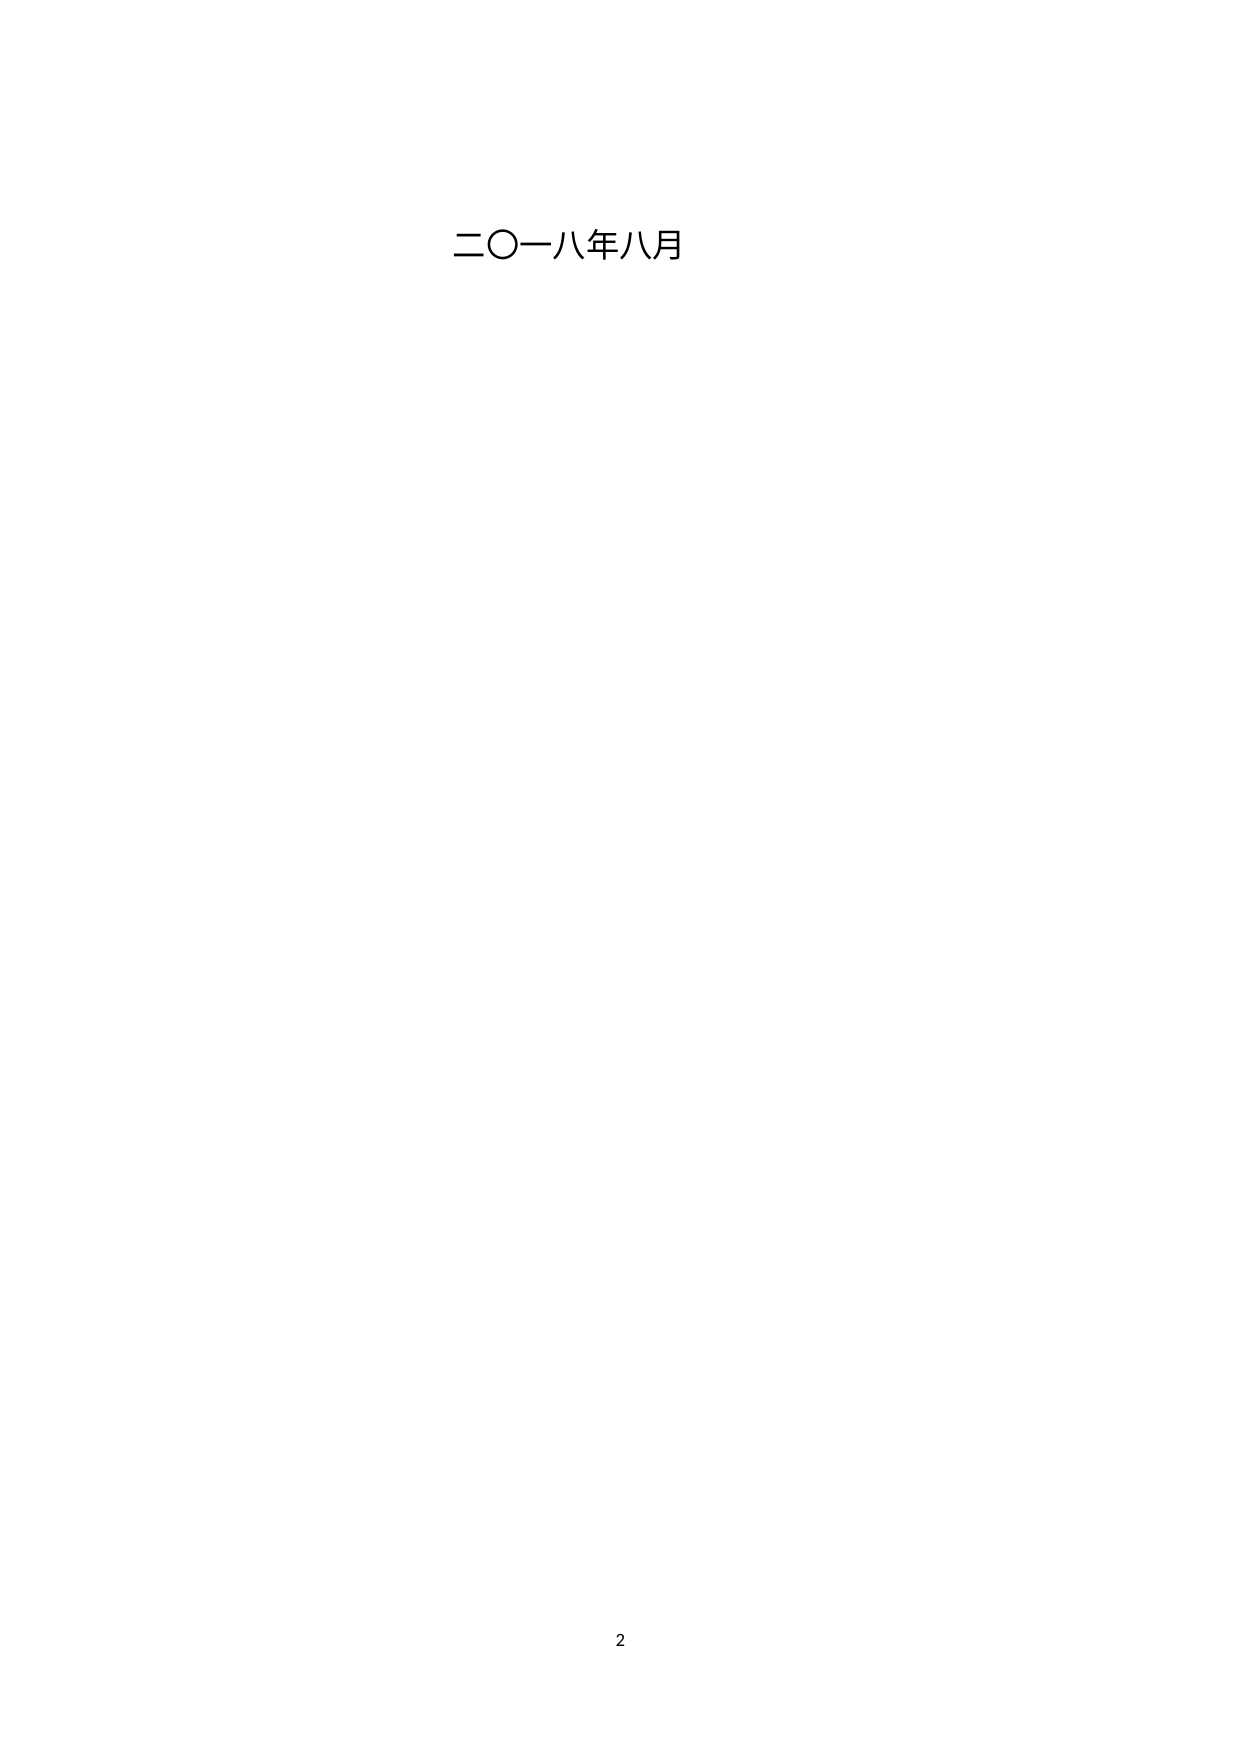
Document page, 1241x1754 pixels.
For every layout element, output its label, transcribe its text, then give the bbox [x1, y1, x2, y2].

text 二〇一八年八月 [136, 211, 1104, 276]
